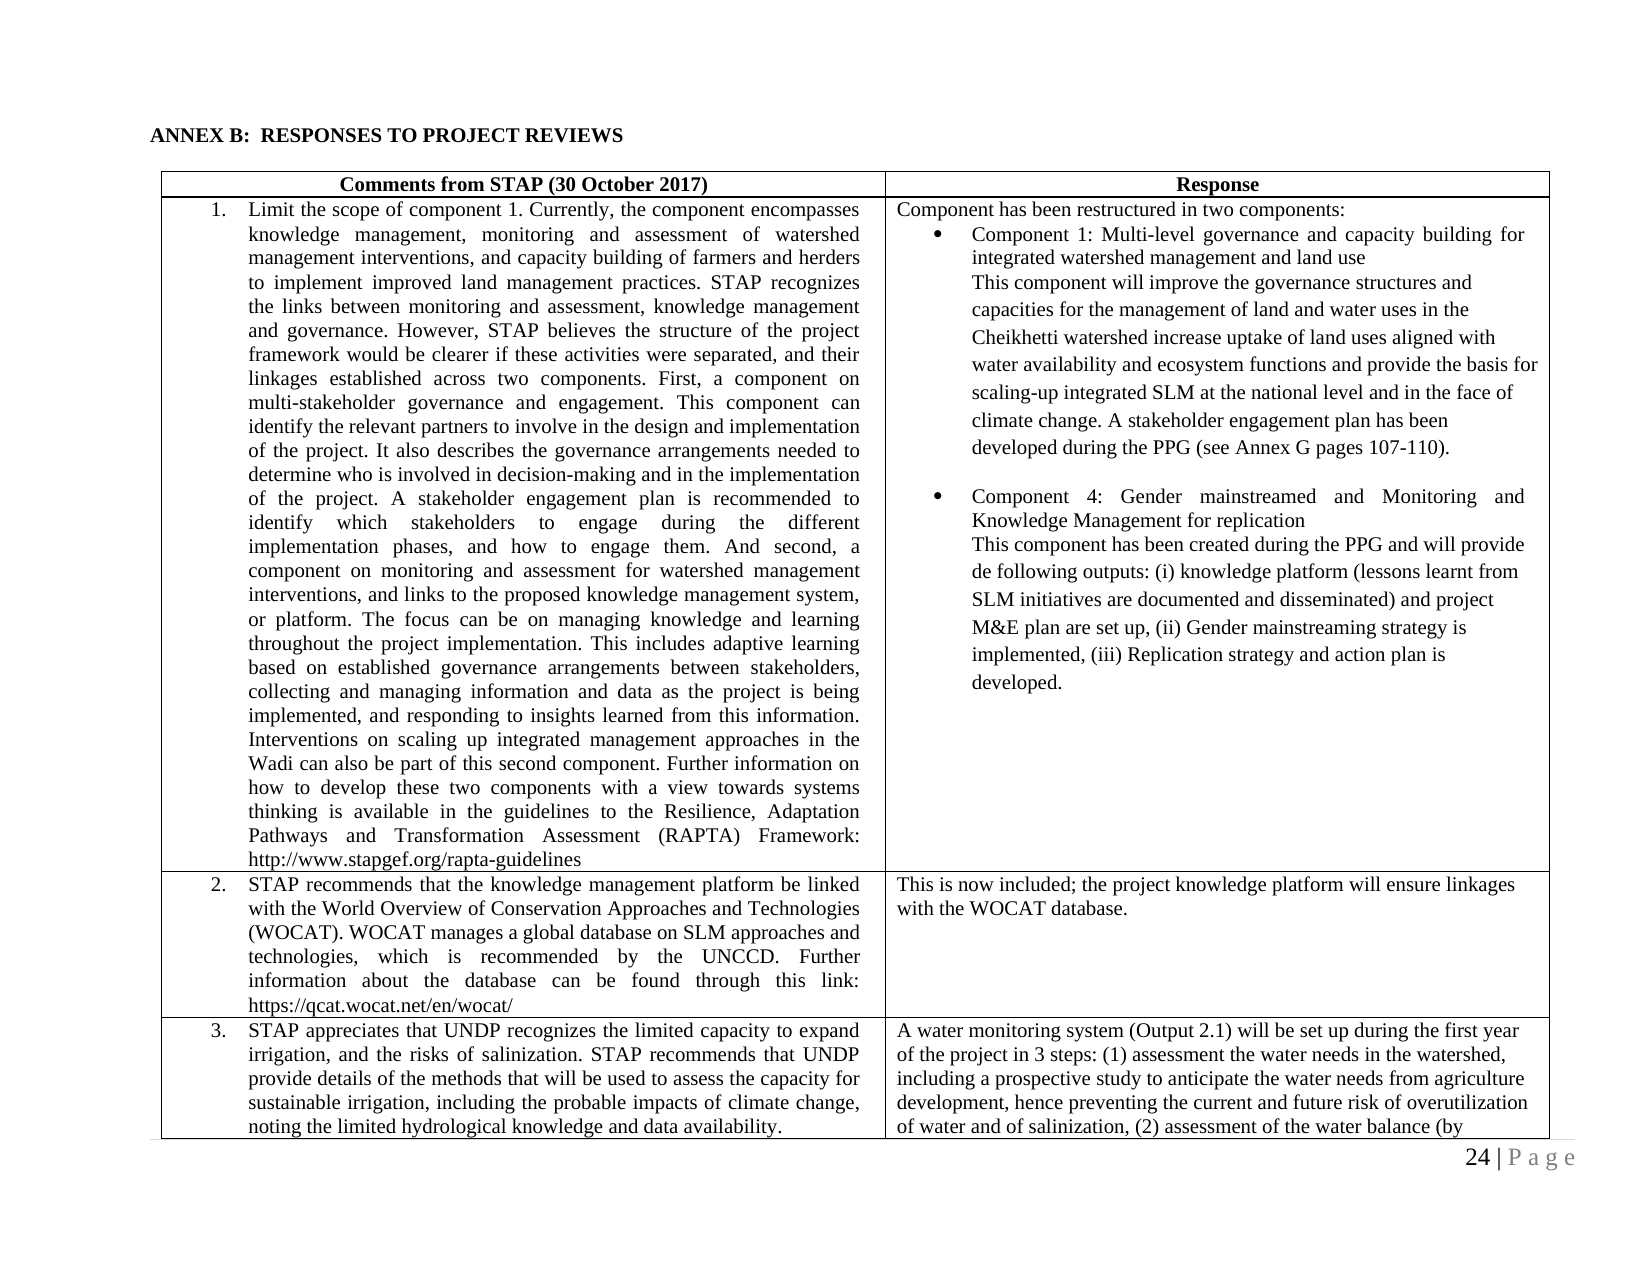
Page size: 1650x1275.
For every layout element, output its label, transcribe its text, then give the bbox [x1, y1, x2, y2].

table_cell Component has been restructured in two components: Component 1: Multi-level governance and capacity building for integrated watershed management and land use This component will improve the governance structures and capacities for the management of land and water uses in the Cheikhetti watershed increase uptake of land uses aligned with water availability and ecosystem functions and provide the basis for scaling-up integrated SLM at the national level and in the face of climate change. A stakeholder engagement plan has been developed during the PPG (see Annex G pages 107-110). Component 4: Gender mainstreamed and Monitoring and Knowledge Management for replication This component has been created during the PPG and will provide de following outputs: (i) knowledge platform (lessons learnt from SLM initiatives are documented and disseminated) and project M&E plan are set up, (ii) Gender mainstreaming strategy is implemented, (iii) Replication strategy and action plan is developed. [886, 198, 1549, 871]
table_cell This is now included; the project knowledge platform will ensure linkages with the WOCAT database. [886, 872, 1549, 1017]
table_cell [162, 1018, 885, 1138]
table_header Response [886, 172, 1549, 196]
table_cell Limit the scope of component 1. Currently, the component encompasses knowledge management, monitoring and assessment of watershed management interventions, and capacity building of farmers and herders to implement improved land management practices. STAP recognizes the links between monitoring and assessment, knowledge management and governance. However, STAP believes the structure of the project framework would be clearer if these activities were separated, and their linkages established across two components. First, a component on multi-stakeholder governance and engagement. This component can identify the relevant partners to involve in the design and implementation of the project. It also describes the governance arrangements needed to determine who is involved in decision-making and in the implementation of the project. A stakeholder engagement plan is recommended to identify which stakeholders to engage during the different implementation phases, and how to engage them. And second, a component on monitoring and assessment for watershed management interventions, and links to the proposed knowledge management system, or platform. The focus can be on managing knowledge and learning throughout the project implementation. This includes adaptive learning based on established governance arrangements between stakeholders, collecting and managing information and data as the project is being implemented, and responding to insights learned from this information. Interventions on scaling up integrated management approaches in the Wadi can also be part of this second component. Further information on how to develop these two components with a view towards systems thinking is available in the guidelines to the Resilience, Adaptation Pathways and Transformation Assessment (RAPTA) Framework: http://www.stapgef.org/rapta-guidelines [162, 198, 885, 871]
text ANNEX B: RESPONSES TO PROJECT REVIEWS [150, 123, 1575, 147]
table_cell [886, 1018, 1549, 1138]
table_header Comments from STAP (30 October 2017) [162, 172, 885, 196]
table_cell STAP recommends that the knowledge management platform be linked with the World Overview of Conservation Approaches and Technologies (WOCAT). WOCAT manages a global database on SLM approaches and technologies, which is recommended by the UNCCD. Further information about the database can be found through this link: https://qcat.wocat.net/en/wocat/ [162, 872, 885, 1017]
